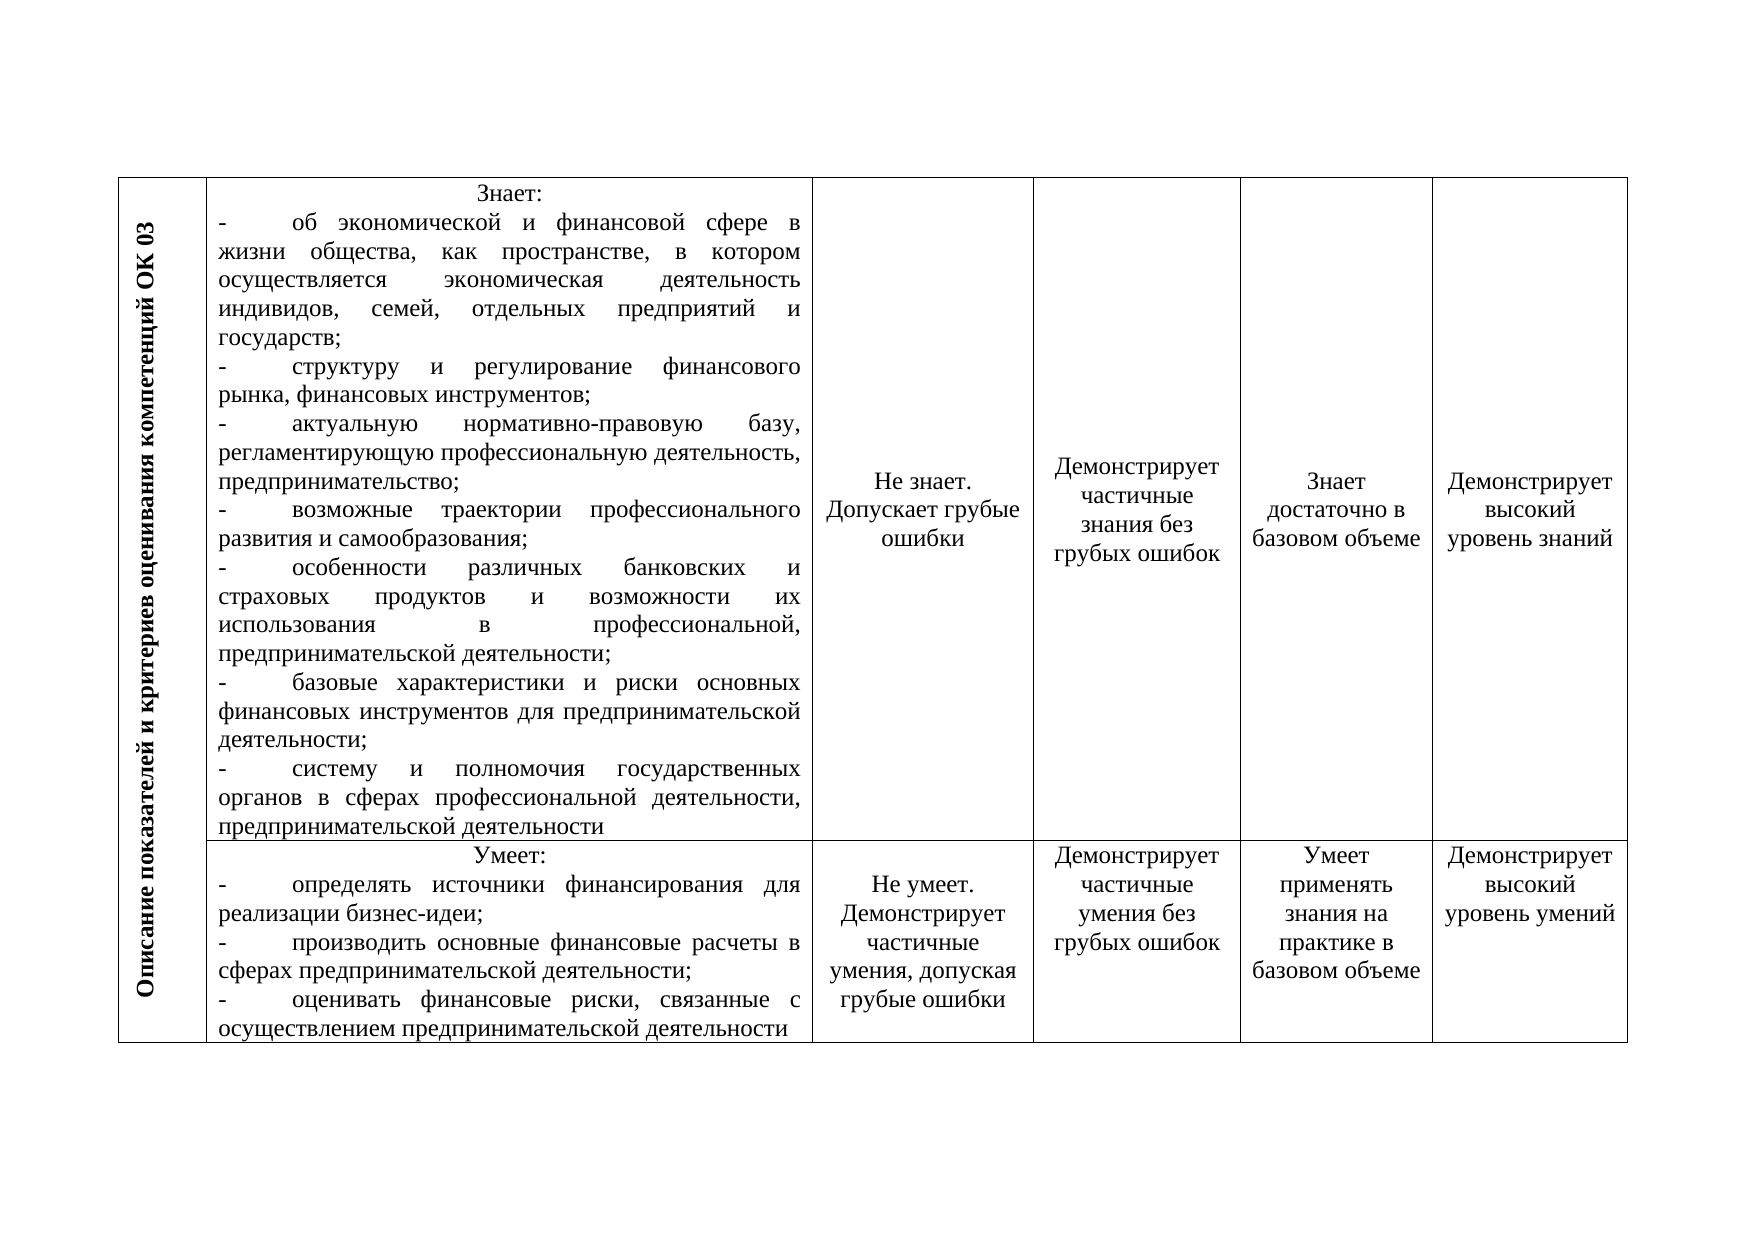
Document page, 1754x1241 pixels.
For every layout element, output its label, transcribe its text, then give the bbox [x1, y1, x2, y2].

table_cell Демонстрирует высокий уровень знаний [1433, 178, 1627, 839]
table_cell Умеет: - определять источники финансирования для реализации бизнес-идеи; - производить основные финансовые расчеты в сферах предпринимательской деятельности; - оценивать финансовые риски, связанные с осуществлением предпринимательской деятельности [207, 841, 812, 1042]
table_cell Не знает. Допускает грубые ошибки [813, 178, 1033, 839]
table_cell Демонстрирует частичные знания без грубых ошибок [1034, 178, 1240, 839]
table_cell Описание показателей и критериев оценивания компетенций ОК 03 [119, 178, 206, 1042]
table_cell Знает достаточно в базовом объеме [1241, 178, 1432, 839]
table_cell Демонстрирует высокий уровень умений [1433, 841, 1627, 1042]
table_cell Умеет применять знания на практике в базовом объеме [1241, 841, 1432, 1042]
table_cell Знает: - об экономической и финансовой сфере в жизни общества, как пространстве, в котором осуществляется экономическая деятельность индивидов, семей, отдельных предприятий и государств; - структуру и регулирование финансового рынка, финансовых инструментов; - актуальную нормативно-правовую базу, регламентирующую профессиональную деятельность, предпринимательство; - возможные траектории профессионального развития и самообразования; - особенности различных банковских и страховых продуктов и возможности их использования в профессиональной, предпринимательской деятельности; - базовые характеристики и риски основных финансовых инструментов для предпринимательской деятельности; - систему и полномочия государственных органов в сферах профессиональной деятельности, предпринимательской деятельности [207, 178, 812, 839]
table_cell Не умеет. Демонстрирует частичные умения, допуская грубые ошибки [813, 841, 1033, 1042]
table_cell Демонстрирует частичные умения без грубых ошибок [1034, 841, 1240, 1042]
